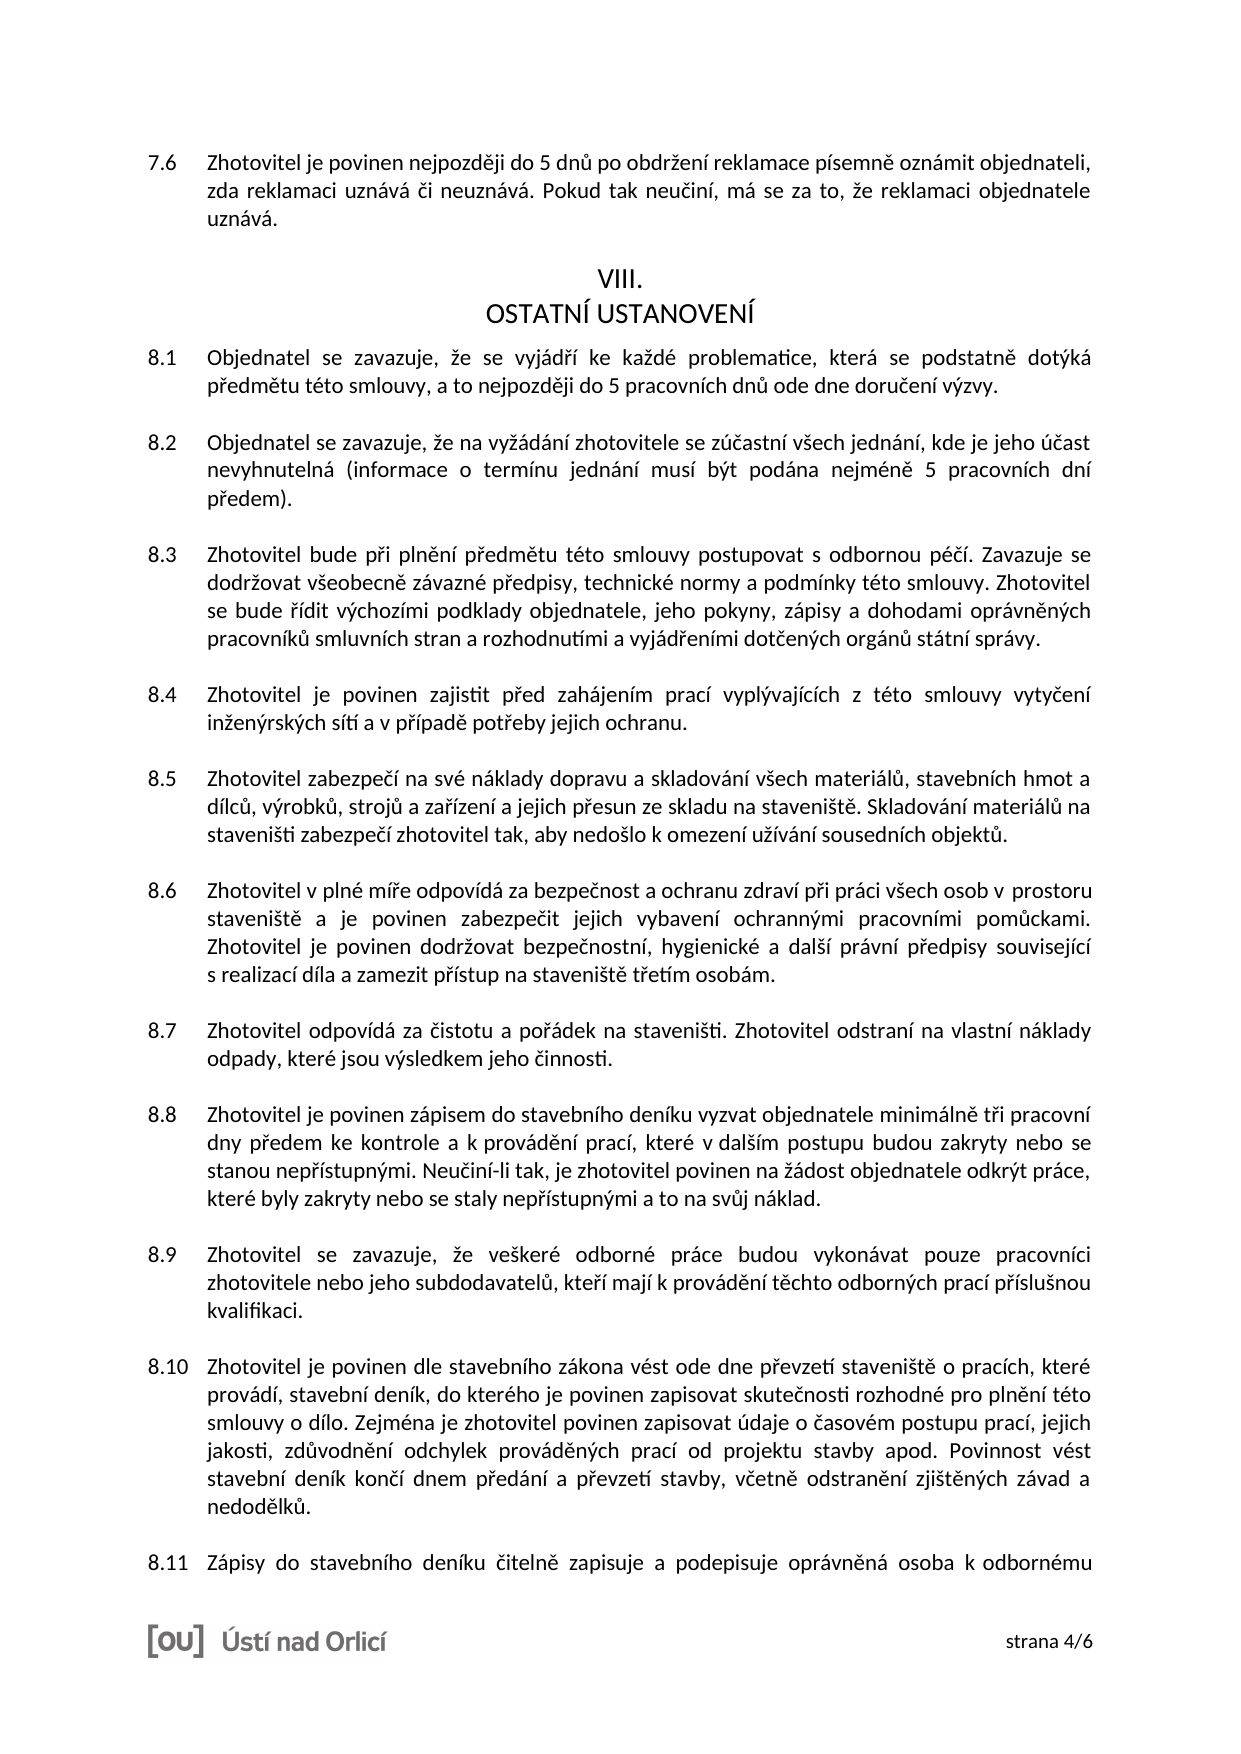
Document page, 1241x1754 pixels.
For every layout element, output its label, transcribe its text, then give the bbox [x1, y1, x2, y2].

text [148, 1548, 1092, 1576]
text 8.5 Zhotovitel zabezpečí na své náklady dopravu a skladování všech materiálů, stavebních hmot a dílců, výrobků, strojů a zařízení a jejich přesun ze skladu na staveniště. Skladování materiálů na staveništi zabezpečí zhotovitel tak, aby nedošlo k omezení užívání sousedních objektů. [148, 764, 1092, 848]
text 8.9 Zhotovitel se zavazuje, že veškeré odborné práce budou vykonávat pouze pracovníci zhotovitele nebo jeho subdodavatelů, kteří mají k provádění těchto odborných prací příslušnou kvalifikaci. [148, 1240, 1092, 1324]
text 8.7 Zhotovitel odpovídá za čistotu a pořádek na staveništi. Zhotovitel odstraní na vlastní náklady odpady, které jsou výsledkem jeho činnosti. [148, 1016, 1092, 1072]
text ostatní ustanovení [148, 295, 1092, 331]
text 8.1 Objednatel se zavazuje, že se vyjádří ke každé problematice, která se podstatně dotýká předmětu této smlouvy, a to nejpozději do 5 pracovních dnů ode dne doručení výzvy. [148, 343, 1092, 399]
text 8.10 Zhotovitel je povinen dle stavebního zákona vést ode dne převzetí staveniště o pracích, které provádí, stavební deník, do kterého je povinen zapisovat skutečnosti rozhodné pro plnění této smlouvy o dílo. Zejména je zhotovitel povinen zapisovat údaje o časovém postupu prací, jejich jakosti, zdůvodnění odchylek prováděných prací od projektu stavby apod. Povinnost vést stavební deník končí dnem předání a převzetí stavby, včetně odstranění zjištěných závad a nedodělků. [148, 1352, 1092, 1520]
text 8.4 Zhotovitel je povinen zajistit před zahájením prací vyplývajících z této smlouvy vytyčení inženýrských sítí a v případě potřeby jejich ochranu. [148, 680, 1092, 736]
text 8.6 Zhotovitel v plné míře odpovídá za bezpečnost a ochranu zdraví při práci všech osob v prostoru staveniště a je povinen zabezpečit jejich vybavení ochrannými pracovními pomůckami. Zhotovitel je povinen dodržovat bezpečnostní, hygienické a další právní předpisy související s realizací díla a zamezit přístup na staveniště třetím osobám. [148, 876, 1092, 988]
picture [147, 1623, 388, 1659]
text VIII. [148, 260, 1092, 295]
text 8.2 Objednatel se zavazuje, že na vyžádání zhotovitele se zúčastní všech jednání, kde je jeho účast nevyhnutelná (informace o termínu jednání musí být podána nejméně 5 pracovních dní předem). [148, 428, 1092, 512]
text 8.3 Zhotovitel bude při plnění předmětu této smlouvy postupovat s odbornou péčí. Zavazuje se dodržovat všeobecně závazné předpisy, technické normy a podmínky této smlouvy. Zhotovitel se bude řídit výchozími podklady objednatele, jeho pokyny, zápisy a dohodami oprávněných pracovníků smluvních stran a rozhodnutími a vyjádřeními dotčených orgánů státní správy. [148, 540, 1092, 652]
text 8.8 Zhotovitel je povinen zápisem do stavebního deníku vyzvat objednatele minimálně tři pracovní dny předem ke kontrole a k provádění prací, které v dalším postupu budou zakryty nebo se stanou nepřístupnými. Neučiní-li tak, je zhotovitel povinen na žádost objednatele odkrýt práce, které byly zakryty nebo se staly nepřístupnými a to na svůj náklad. [148, 1100, 1092, 1212]
text 7.6 Zhotovitel je povinen nejpozději do 5 dnů po obdržení reklamace písemně oznámit objednateli, zda reklamaci uznává či neuznává. Pokud tak neučiní, má se za to, že reklamaci objednatele uznává. [148, 148, 1092, 232]
